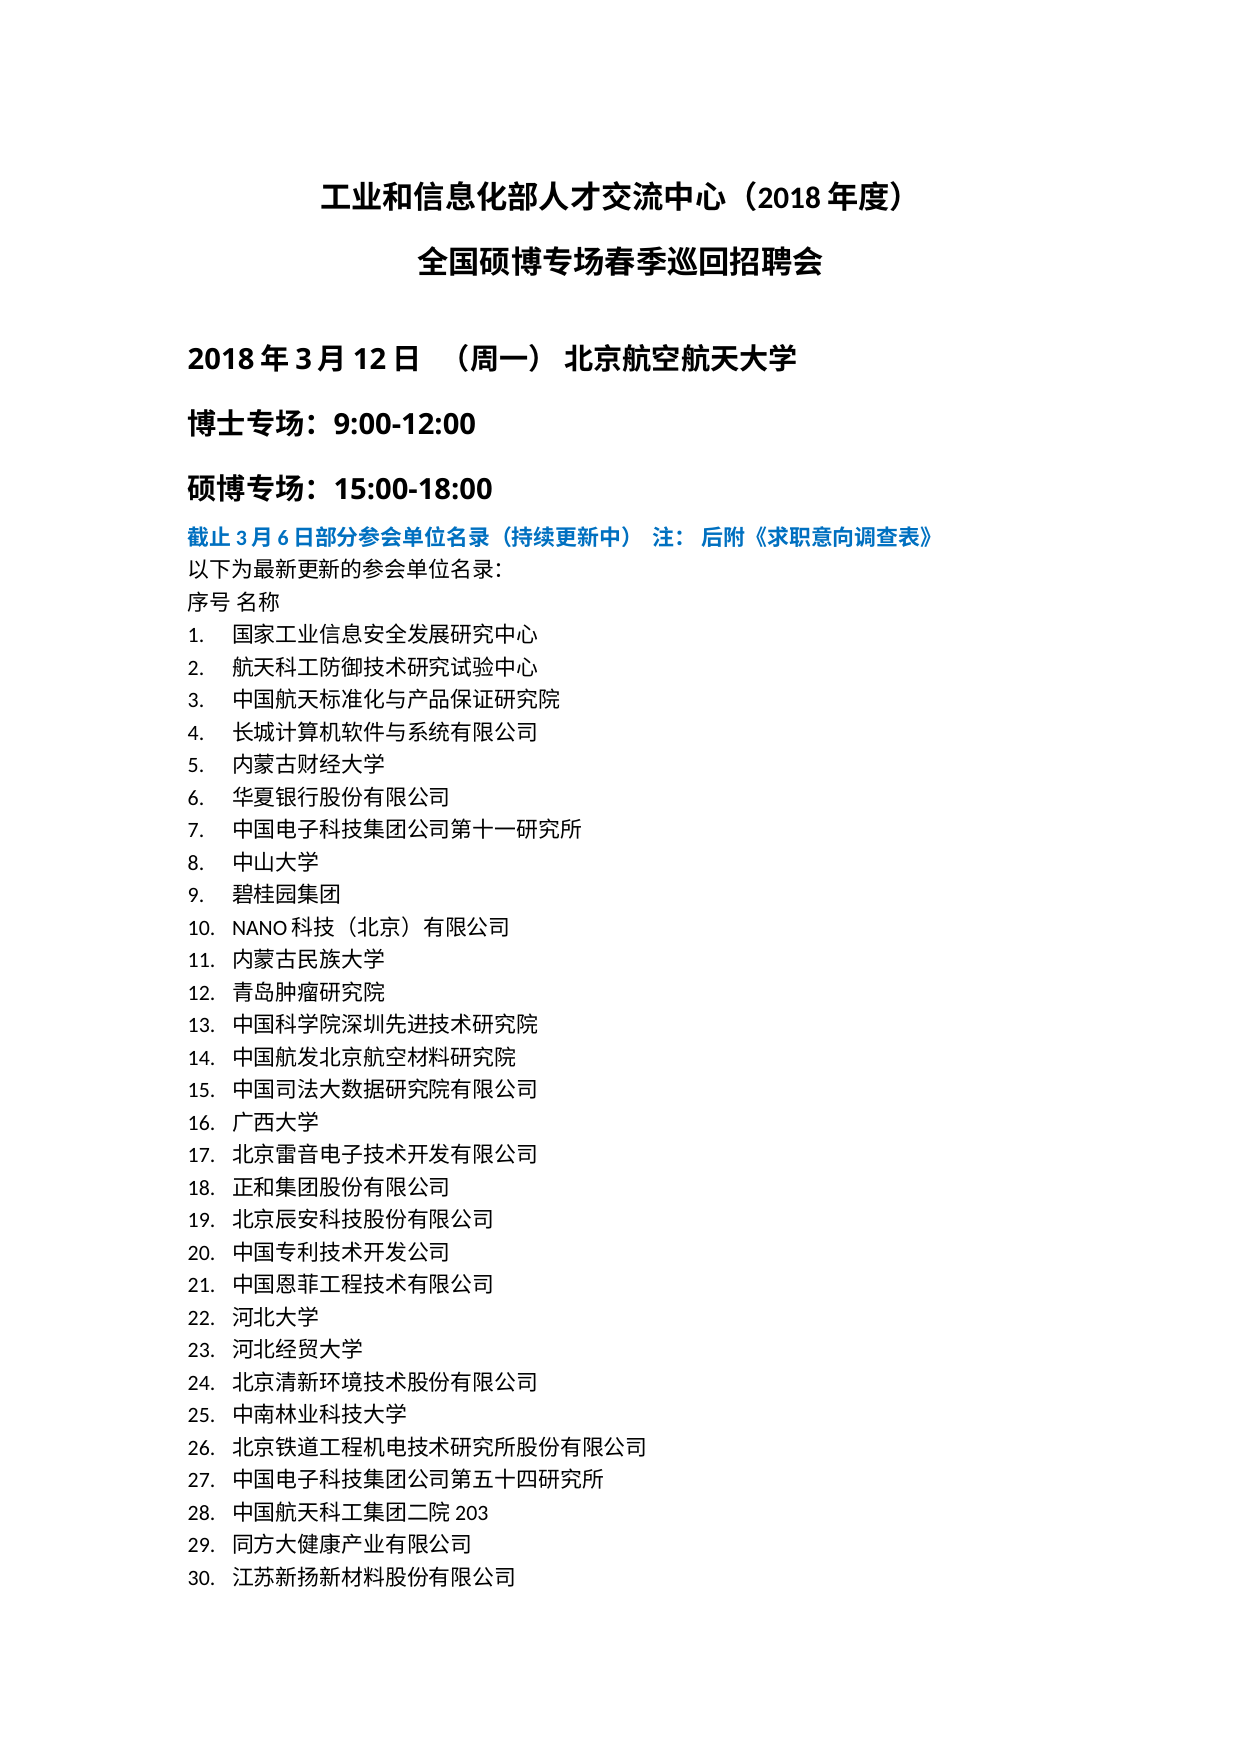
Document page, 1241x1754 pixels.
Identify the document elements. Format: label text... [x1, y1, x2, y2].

text 博士专场：9:00-12:00 [187, 389, 1053, 454]
list 河北大学 [187, 1299, 1053, 1332]
text 2018年3月12日 （周一） 北京航空航天大学 [187, 324, 1053, 389]
list 中国电子科技集团公司第十一研究所 [187, 812, 1053, 844]
list 中国恩菲工程技术有限公司 [187, 1267, 1053, 1299]
list 中山大学 [187, 844, 1053, 877]
list 内蒙古民族大学 [187, 942, 1053, 974]
list 正和集团股份有限公司 [187, 1169, 1053, 1202]
list 广西大学 [187, 1104, 1053, 1137]
list 内蒙古财经大学 [187, 747, 1053, 779]
list 中国航天标准化与产品保证研究院 [187, 682, 1053, 714]
list 中国科学院深圳先进技术研究院 [187, 1007, 1053, 1039]
list 北京清新环境技术股份有限公司 [187, 1364, 1053, 1397]
list 长城计算机软件与系统有限公司 [187, 714, 1053, 747]
text 序号 名称 [187, 584, 1053, 617]
list 江苏新扬新材料股份有限公司 [187, 1559, 1053, 1592]
text 工业和信息化部人才交流中心（2018年度） [187, 162, 1053, 227]
text 硕博专场：15:00-18:00 [187, 454, 1053, 519]
list 北京辰安科技股份有限公司 [187, 1202, 1053, 1234]
list 航天科工防御技术研究试验中心 [187, 649, 1053, 682]
list 青岛肿瘤研究院 [187, 974, 1053, 1007]
list 中国航天科工集团二院203 [187, 1494, 1053, 1527]
text 以下为最新更新的参会单位名录： [187, 552, 1053, 584]
list 碧桂园集团 [187, 877, 1053, 909]
list 中国专利技术开发公司 [187, 1234, 1053, 1267]
list 中国电子科技集团公司第五十四研究所 [187, 1462, 1053, 1494]
list 国家工业信息安全发展研究中心 [187, 617, 1053, 649]
list 北京雷音电子技术开发有限公司 [187, 1137, 1053, 1169]
list NANO科技（北京）有限公司 [187, 909, 1053, 942]
text 全国硕博专场春季巡回招聘会 [187, 227, 1053, 292]
list 河北经贸大学 [187, 1332, 1053, 1364]
list 中南林业科技大学 [187, 1397, 1053, 1429]
list 中国航发北京航空材料研究院 [187, 1039, 1053, 1072]
list 北京铁道工程机电技术研究所股份有限公司 [187, 1429, 1053, 1462]
list 中国司法大数据研究院有限公司 [187, 1072, 1053, 1104]
list 同方大健康产业有限公司 [187, 1527, 1053, 1559]
text 截止3月6日部分参会单位名录（持续更新中） 注： 后附《求职意向调查表》 [187, 519, 1053, 552]
list 华夏银行股份有限公司 [187, 779, 1053, 812]
